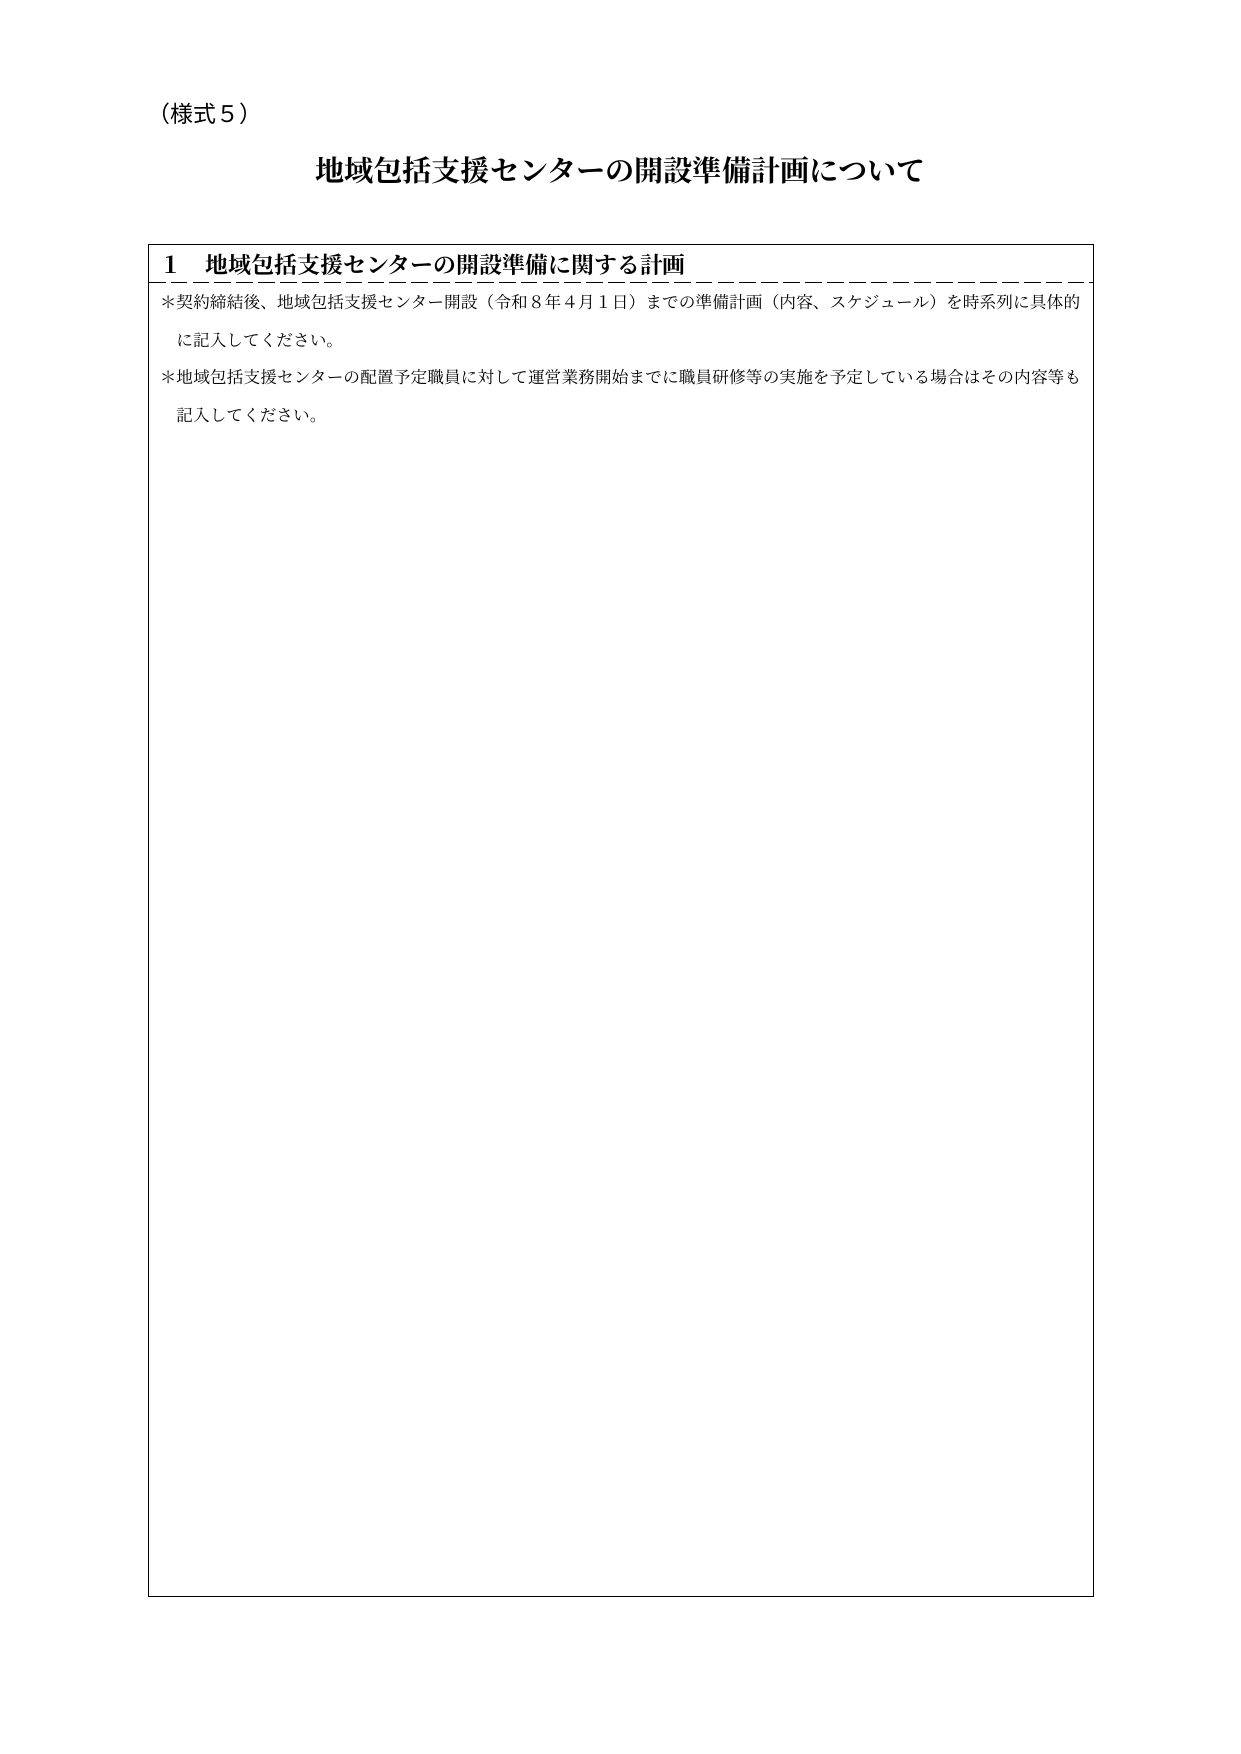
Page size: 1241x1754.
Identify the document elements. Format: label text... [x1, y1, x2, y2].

text 地域包括支援センターの開設準備計画について [148, 131, 1092, 206]
table_header １ 地域包括支援センターの開設準備に関する計画 [149, 245, 1093, 282]
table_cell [149, 282, 1093, 1596]
text （様式５） [148, 93, 1092, 131]
